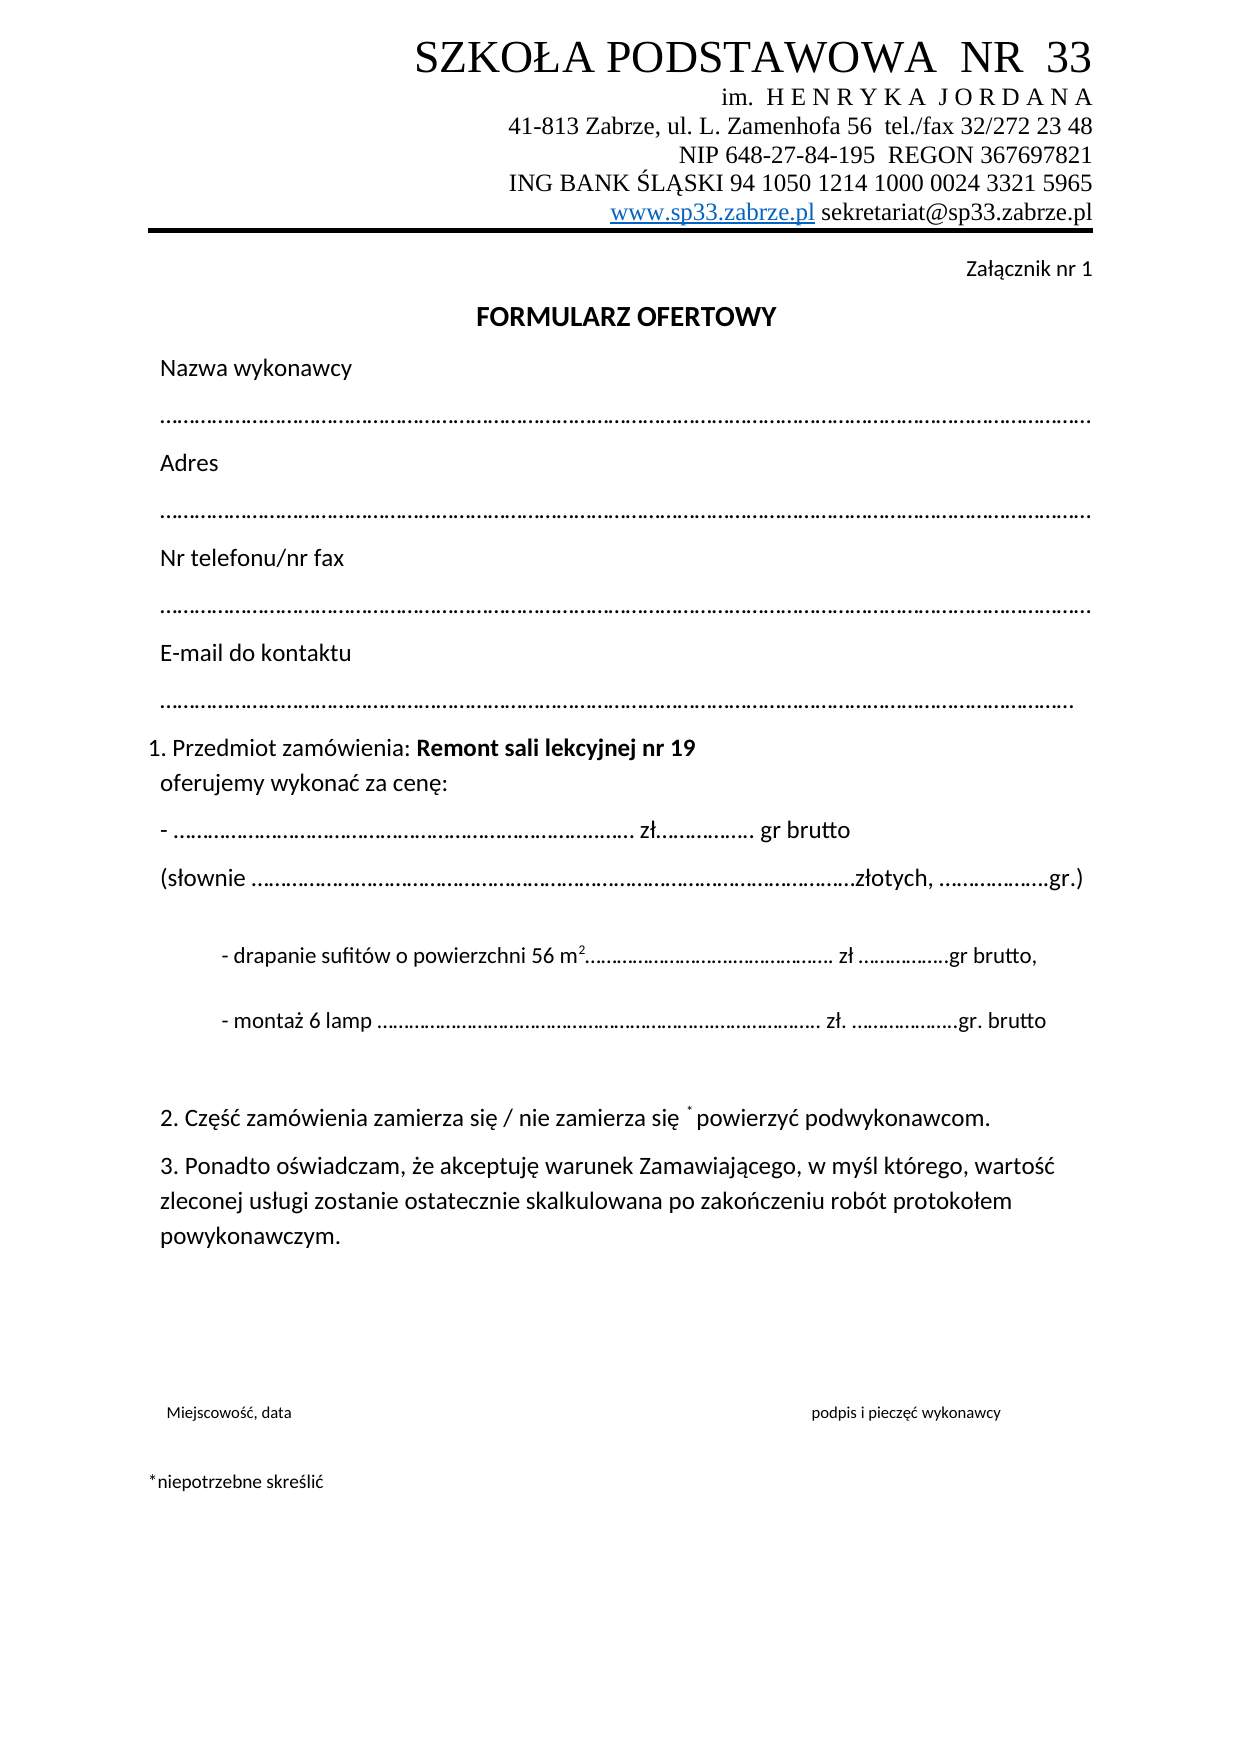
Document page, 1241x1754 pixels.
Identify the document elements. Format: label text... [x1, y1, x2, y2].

text 1. Przedmiot zamówienia: Remont sali lekcyjnej nr 19 [148, 732, 1093, 762]
text ……………………………………………………………………………………………………………………………………………… [160, 399, 1093, 430]
text www.sp33.zabrze.pl sekretariat@sp33.zabrze.pl [148, 197, 1093, 228]
text E-mail do kontaktu [160, 637, 1093, 667]
text FORMULARZ OFERTOWY [160, 298, 1093, 334]
text Nr telefonu/nr fax [160, 542, 1093, 572]
text Adres [160, 447, 1093, 477]
text - montaż 6 lamp ……………………………………………………….……………….. zł. ………………..gr. brutto [148, 1006, 1122, 1034]
text Miejscowość, data podpis i pieczęć wykonawcy [148, 1402, 1093, 1422]
text 3. Ponadto oświadczam, że akceptuję warunek Zamawiającego, w myśl którego, wartość zleconej usługi zostanie ostatecznie skalkulowana po zakończeniu robót protokołem powykonawczym. [160, 1150, 1093, 1250]
text - ………………………………………………………………..…… zł…………….. gr brutto [160, 814, 1093, 845]
text oferujemy wykonać za cenę: [160, 767, 1093, 797]
text 2. Część zamówienia zamierza się / nie zamierza się * powierzyć podwykonawcom. [160, 1102, 1093, 1133]
text 41-813 Zabrze, ul. L. Zamenhofa 56 tel./fax 32/272 23 48 [148, 111, 1093, 140]
text Załącznik nr 1 [148, 254, 1093, 282]
text ING BANK ŚLĄSKI 94 1050 1214 1000 0024 3321 5965 [148, 168, 1093, 197]
text NIP 648-27-84-195 REGON 367697821 [148, 140, 1093, 168]
text …………………………………………………………………………………………………………………………………………… [160, 684, 1093, 715]
text Nazwa wykonawcy [160, 352, 1093, 382]
text ……………………………………………………………………………………………………………………………………………… [160, 589, 1093, 620]
text (słownie ……………………………………………………………………………………………złotych, ……………….gr.) [160, 862, 1093, 892]
text SZKOŁA PODSTAWOWA NR 33 [148, 29, 1093, 82]
text *niepotrzebne skreślić [148, 1469, 1093, 1510]
text - drapanie sufitów o powierzchni 56 m2……………………….………………. zł ……………..gr brutto, [148, 941, 1122, 969]
text im. H E N R Y K A J O R D A N A [148, 82, 1093, 111]
text ……………………………………………………………………………………………………………………………………………… [160, 494, 1093, 525]
